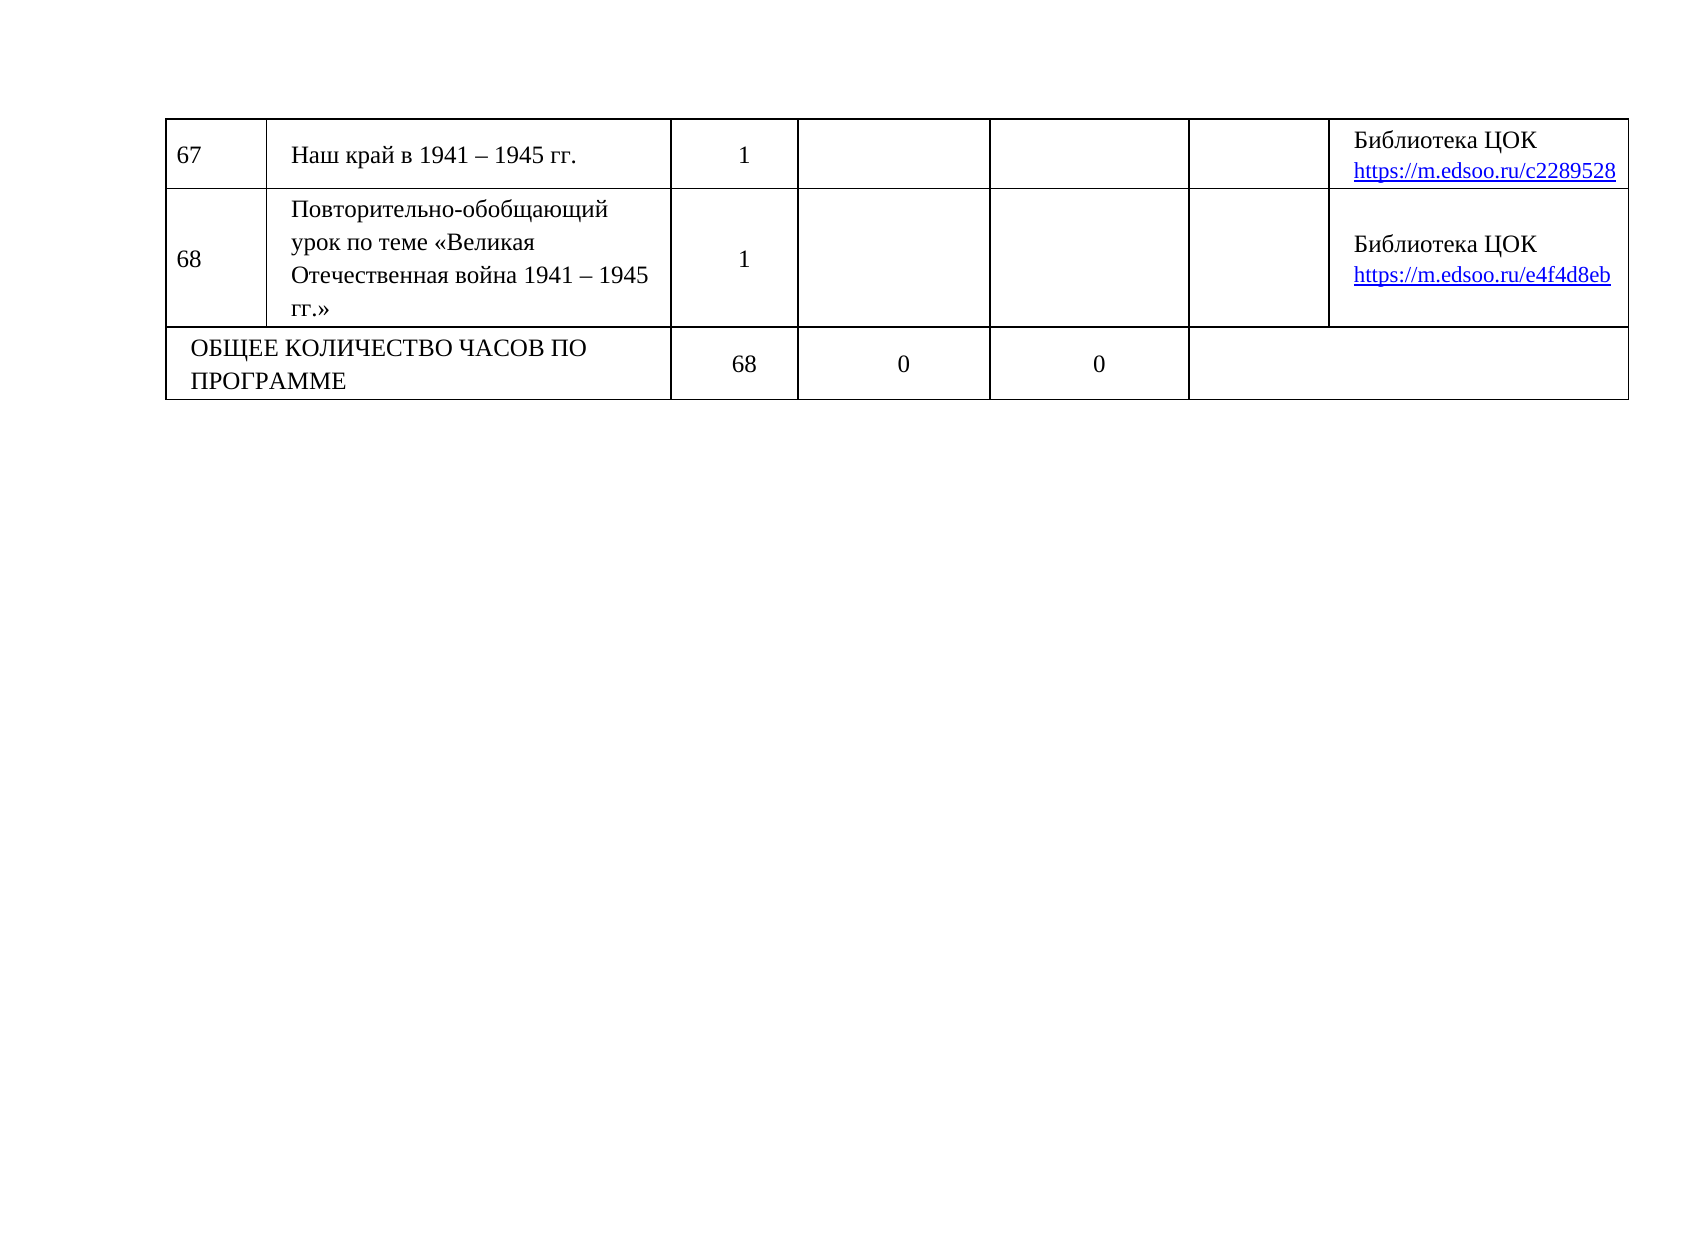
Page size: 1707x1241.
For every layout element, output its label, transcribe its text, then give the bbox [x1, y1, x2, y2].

table_cell 68 [167, 189, 266, 326]
table_cell [1190, 328, 1628, 398]
table_cell [799, 120, 989, 188]
table_cell [991, 189, 1188, 326]
table_cell Библиотека ЦОК https://m.edsoo.ru/e4f4d8eb [1330, 189, 1628, 326]
table_cell [799, 189, 989, 326]
table_cell [1190, 120, 1328, 188]
table_cell 67 [167, 120, 266, 188]
table_cell 1 [672, 120, 797, 188]
table_cell 68 [672, 328, 797, 398]
table_cell Наш край в 1941 – 1945 гг. [267, 120, 670, 188]
table_cell 0 [799, 328, 989, 398]
table_cell 1 [672, 189, 797, 326]
table_cell [1190, 189, 1328, 326]
table_cell Повторительно-обобщающий урок по теме «Великая Отечественная война 1941 – 1945 гг.» [267, 189, 670, 326]
table_cell [991, 120, 1188, 188]
table_cell ОБЩЕЕ КОЛИЧЕСТВО ЧАСОВ ПО ПРОГРАММЕ [167, 328, 670, 398]
table_cell 0 [991, 328, 1188, 398]
table_cell Библиотека ЦОК https://m.edsoo.ru/c2289528 [1330, 120, 1628, 188]
